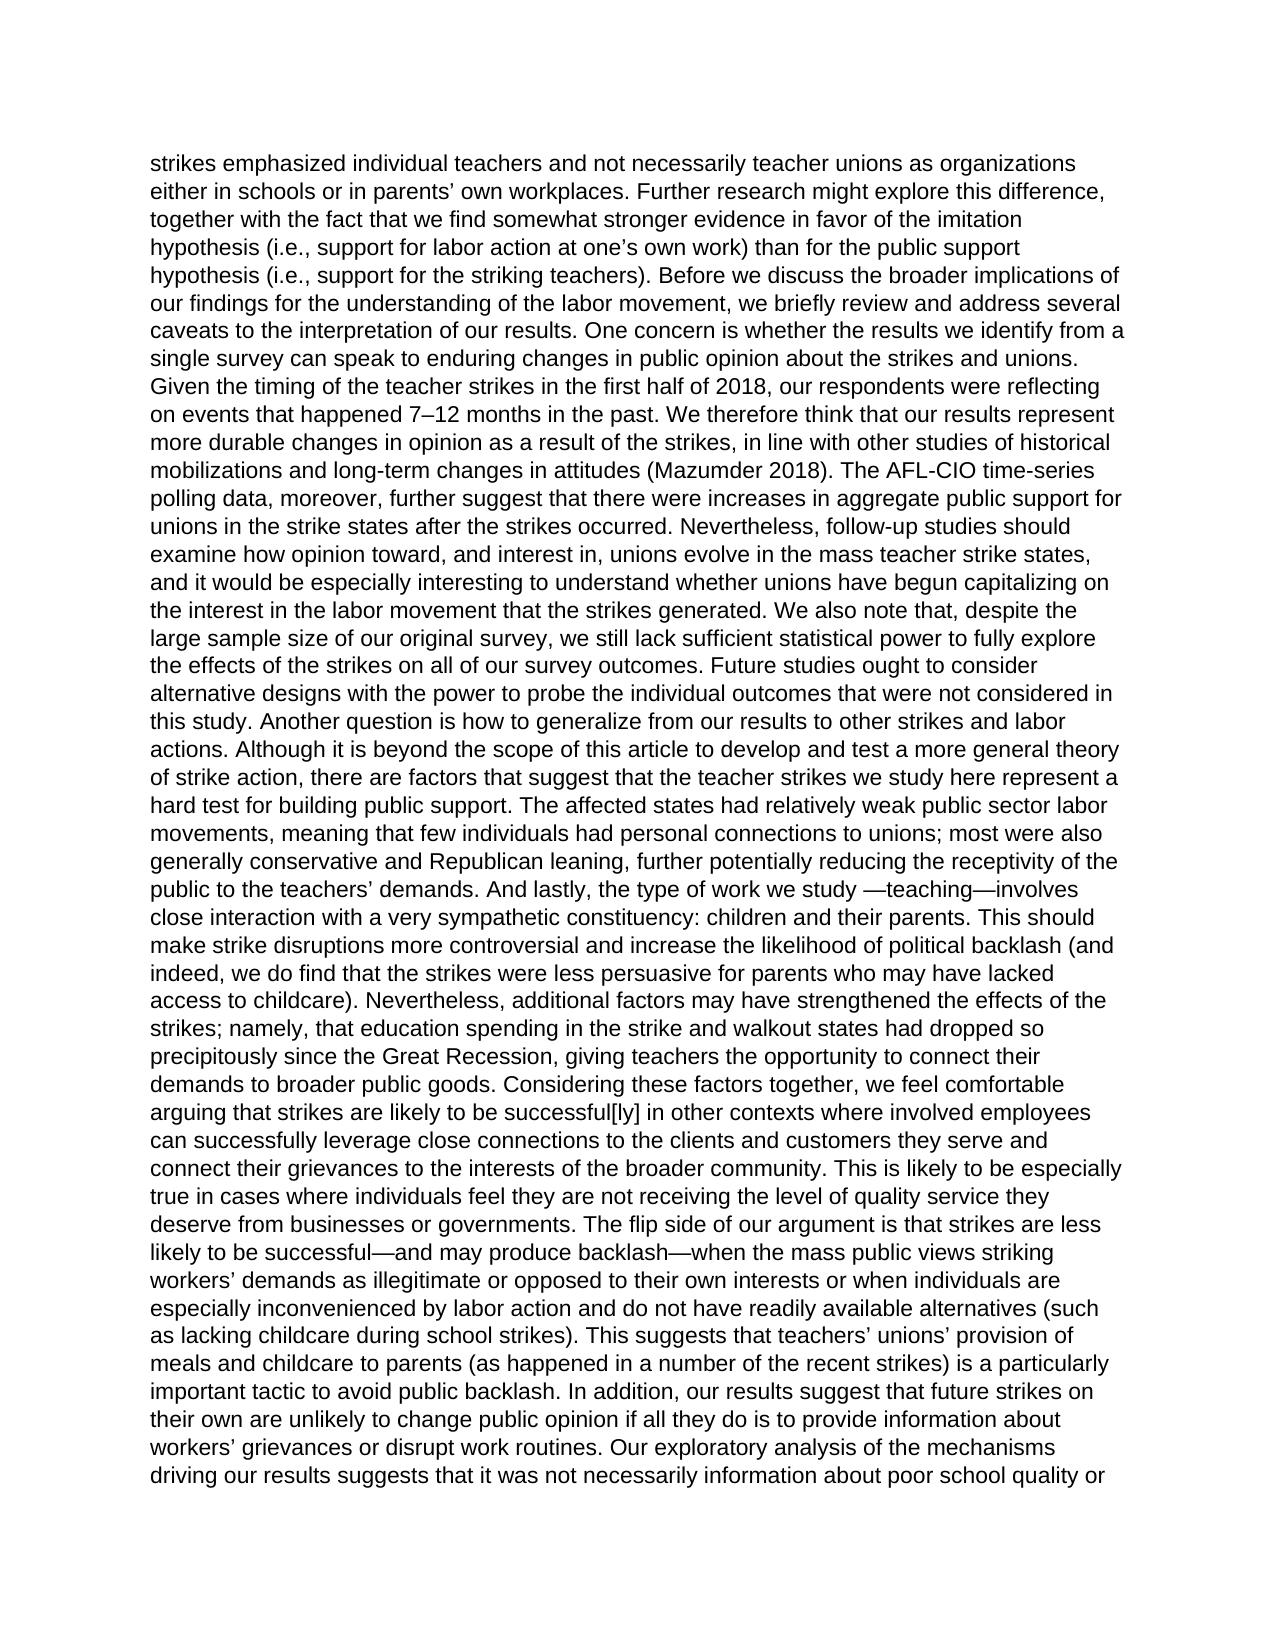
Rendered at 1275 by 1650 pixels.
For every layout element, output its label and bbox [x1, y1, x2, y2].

text [150, 150, 1125, 1488]
